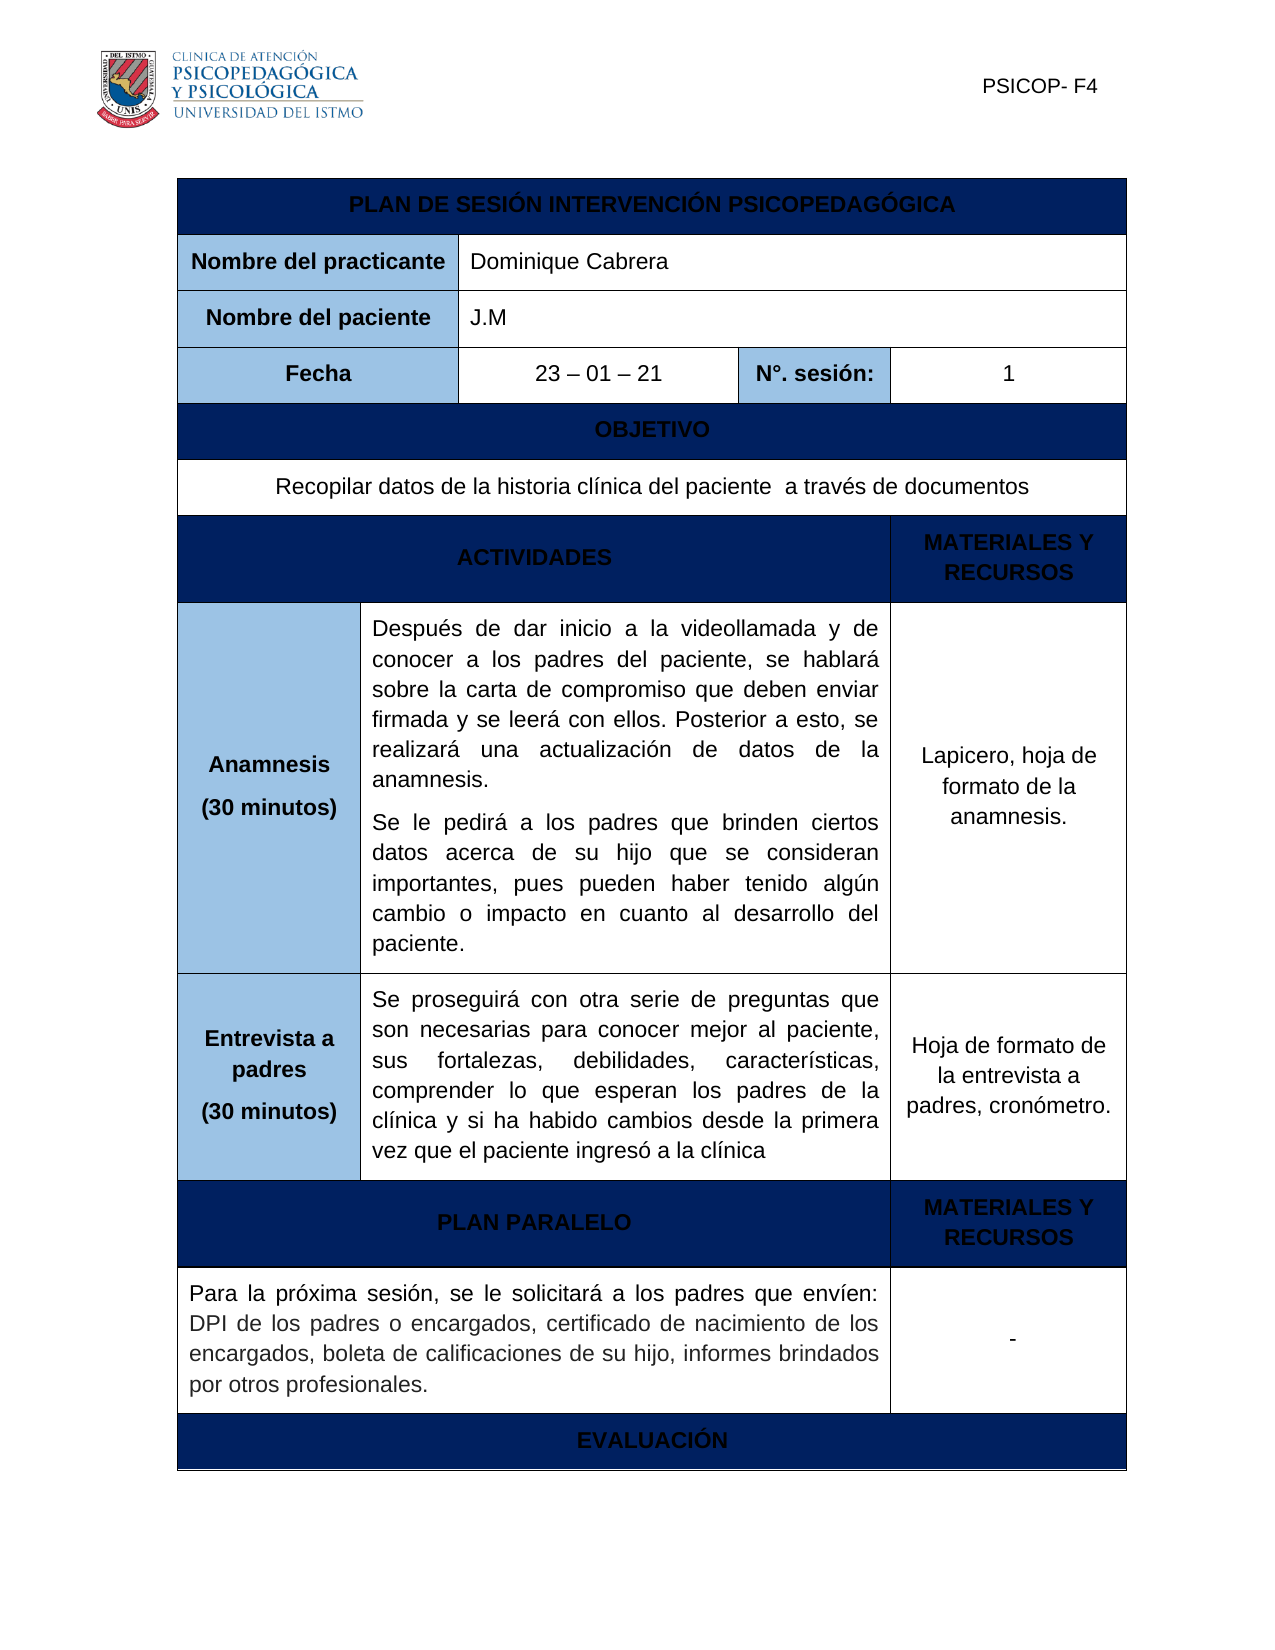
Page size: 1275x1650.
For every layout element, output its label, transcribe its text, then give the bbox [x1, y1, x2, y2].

table_cell Recopilar datos de la historia clínica del paciente a través de documentos [178, 460, 1126, 515]
table_cell J.M [459, 291, 1126, 347]
table_cell Después de dar inicio a la videollamada y de conocer a los padres del paciente, se hablará sobre la carta de compromiso que deben enviar firmada y se leerá con ellos. Posterior a esto, se realizará una actualización de datos de la anamnesis. Se le pedirá a los padres que brinden ciertos datos acerca de su hijo que se consideran importantes, pues pueden haber tenido algún cambio o impacto en cuanto al desarrollo del paciente. [361, 603, 890, 973]
table_cell EVALUACIÓN [178, 1414, 1126, 1469]
table_cell N°. sesión: [739, 348, 890, 403]
table_cell Para la próxima sesión, se le solicitará a los padres que envíen: DPI de los padres o encargados, certificado de nacimiento de los encargados, boleta de calificaciones de su hijo, informes brindados por otros profesionales. [178, 1268, 890, 1413]
table_cell PLAN PARALELO [178, 1181, 890, 1266]
table_cell Dominique Cabrera [459, 235, 1126, 290]
table_cell Nombre del practicante [178, 235, 458, 290]
table_cell Nombre del paciente [178, 291, 458, 347]
table_cell Entrevista a padres (30 minutos) [178, 974, 360, 1180]
table_header PLAN DE SESIÓN INTERVENCIÓN PSICOPEDAGÓGICA [178, 179, 1126, 234]
table_cell MATERIALES Y RECURSOS [891, 516, 1126, 602]
table_cell 23 – 01 – 21 [459, 348, 738, 403]
table_cell Hoja de formato de la entrevista a padres, cronómetro. [891, 974, 1126, 1180]
table_cell 1 [891, 348, 1126, 403]
table_cell [891, 1268, 1126, 1413]
table_cell Anamnesis (30 minutos) [178, 603, 360, 973]
table_cell Se proseguirá con otra serie de preguntas que son necesarias para conocer mejor al paciente, sus fortalezas, debilidades, características, comprender lo que esperan los padres de la clínica y si ha habido cambios desde la primera vez que el paciente ingresó a la clínica [361, 974, 890, 1180]
picture [45, 21, 424, 163]
table_cell Fecha [178, 348, 458, 403]
table_cell OBJETIVO [178, 404, 1126, 459]
table_cell MATERIALES Y RECURSOS [891, 1181, 1126, 1266]
table_cell Lapicero, hoja de formato de la anamnesis. [891, 603, 1126, 973]
table_cell ACTIVIDADES [178, 516, 890, 602]
